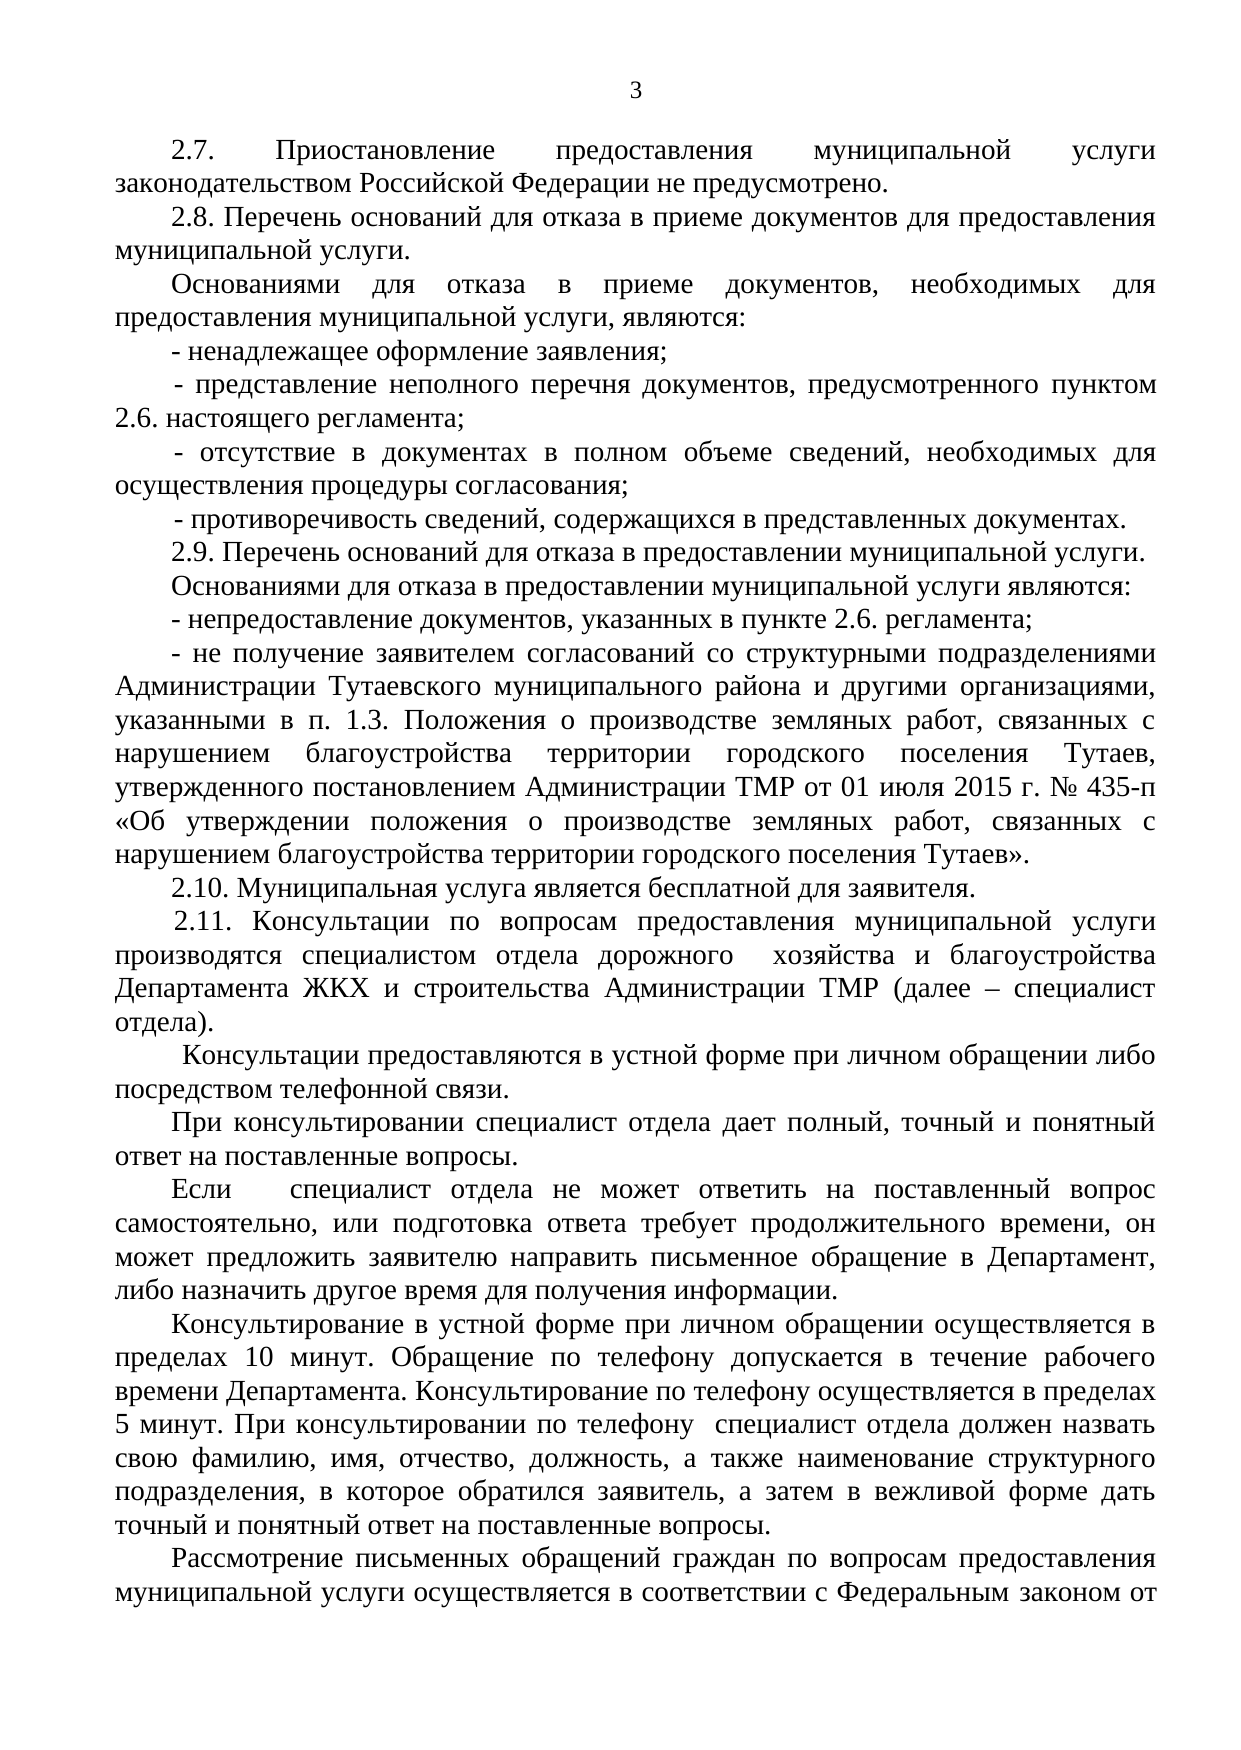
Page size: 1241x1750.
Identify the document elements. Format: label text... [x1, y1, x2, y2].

text Консультации предоставляются в устной форме при личном обращении либо посредством телефонной связи. [114, 1037, 1157, 1104]
text - ненадлежащее оформление заявления; [114, 333, 1157, 367]
text 2.7. Приостановление предоставления муниципальной услуги законодательством Российской Федерации не предусмотрено. [114, 132, 1157, 199]
text - непредоставление документов, указанных в пункте 2.6. регламента; [114, 601, 1157, 635]
text Основаниями для отказа в предоставлении муниципальной услуги являются: [114, 568, 1157, 601]
text - не получение заявителем согласований со структурными подразделениями Администрации Тутаевского муниципального района и другими организациями, указанными в п. 1.3. Положения о производстве земляных работ, связанных с нарушением благоустройства территории городского поселения Тутаев, утвержденного постановлением Администрации ТМР от 01 июля 2015 г. № 435-п «Об утверждении положения о производстве земляных работ, связанных с нарушением благоустройства территории городского поселения Тутаев». [114, 635, 1157, 870]
text - представление неполного перечня документов, предусмотренного пунктом 2.6. настоящего регламента; [114, 367, 1157, 434]
text 2.11. Консультации по вопросам предоставления муниципальной услуги производятся специалистом отдела дорожного хозяйства и благоустройства Департамента ЖКХ и строительства Администрации ТМР (далее – специалист отдела). [114, 903, 1157, 1037]
text Консультирование в устной форме при личном обращении осуществляется в пределах 10 минут. Обращение по телефону допускается в течение рабочего времени Департамента. Консультирование по телефону осуществляется в пределах 5 минут. При консультировании по телефону специалист отдела должен назвать свою фамилию, имя, отчество, должность, а также наименование структурного подразделения, в которое обратился заявитель, а затем в вежливой форме дать точный и понятный ответ на поставленные вопросы. [114, 1306, 1157, 1541]
text 2.8. Перечень оснований для отказа в приеме документов для предоставления муниципальной услуги. [114, 199, 1157, 266]
text При консультировании специалист отдела дает полный, точный и понятный ответ на поставленные вопросы. [114, 1104, 1157, 1172]
text Если специалист отдела не может ответить на поставленный вопрос самостоятельно, или подготовка ответа требует продолжительного времени, он может предложить заявителю направить письменное обращение в Департамент, либо назначить другое время для получения информации. [114, 1172, 1157, 1306]
text 2.10. Муниципальная услуга является бесплатной для заявителя. [114, 870, 1157, 903]
text 2.9. Перечень оснований для отказа в предоставлении муниципальной услуги. [114, 534, 1157, 568]
text - отсутствие в документах в полном объеме сведений, необходимых для осуществления процедуры согласования; [114, 434, 1157, 501]
text - противоречивость сведений, содержащихся в представленных документах. [114, 501, 1157, 534]
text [114, 1541, 1157, 1608]
text Основаниями для отказа в приеме документов, необходимых для предоставления муниципальной услуги, являются: [114, 266, 1157, 333]
